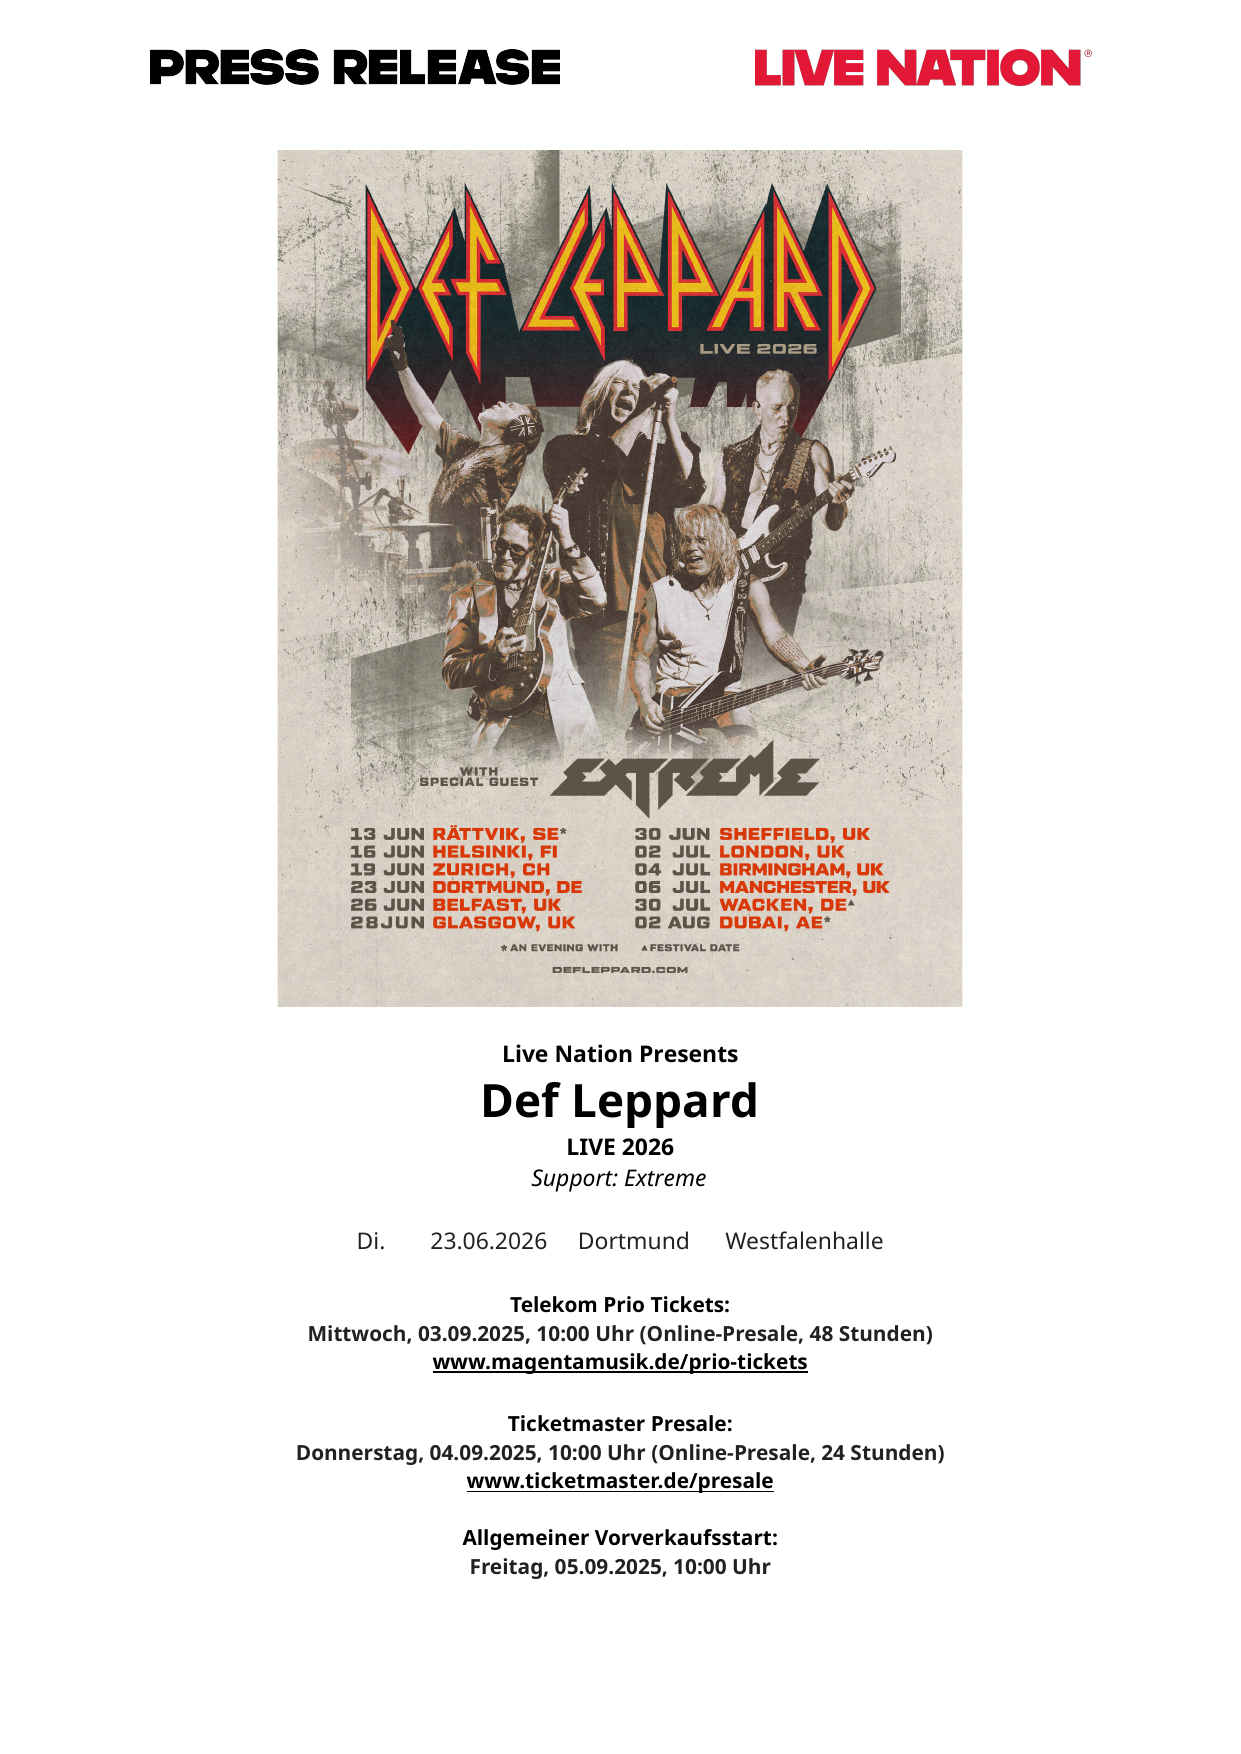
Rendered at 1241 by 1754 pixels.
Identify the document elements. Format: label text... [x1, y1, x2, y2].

text Freitag, 05.09.2025, 10:00 Uhr [150, 1552, 1090, 1580]
text LIVE 2026 [150, 1131, 1090, 1162]
subtitle Donnerstag, 04.09.2025, 10:00 Uhr (Online-Presale, 24 Stunden) [150, 1438, 1090, 1466]
text Di. 23.06.2026 Dortmund Westfalenhalle [150, 1225, 1090, 1256]
picture [150, 49, 560, 85]
subtitle www.magentamusik.de/prio-tickets [150, 1347, 1090, 1376]
subtitle Allgemeiner Vorverkaufsstart: [150, 1523, 1090, 1552]
text Ticketmaster Presale: [150, 1409, 1090, 1438]
subtitle Telekom Prio Tickets: [150, 1290, 1090, 1319]
picture [755, 49, 1092, 86]
text Live Nation Presents [150, 1037, 1090, 1069]
subtitle Mittwoch, 03.09.2025, 10:00 Uhr (Online-Presale, 48 Stunden) [150, 1319, 1090, 1347]
picture [277, 150, 963, 1007]
text Support: Extreme [150, 1162, 1090, 1194]
text Def Leppard [150, 1069, 1090, 1131]
subtitle www.ticketmaster.de/presale [150, 1466, 1090, 1495]
